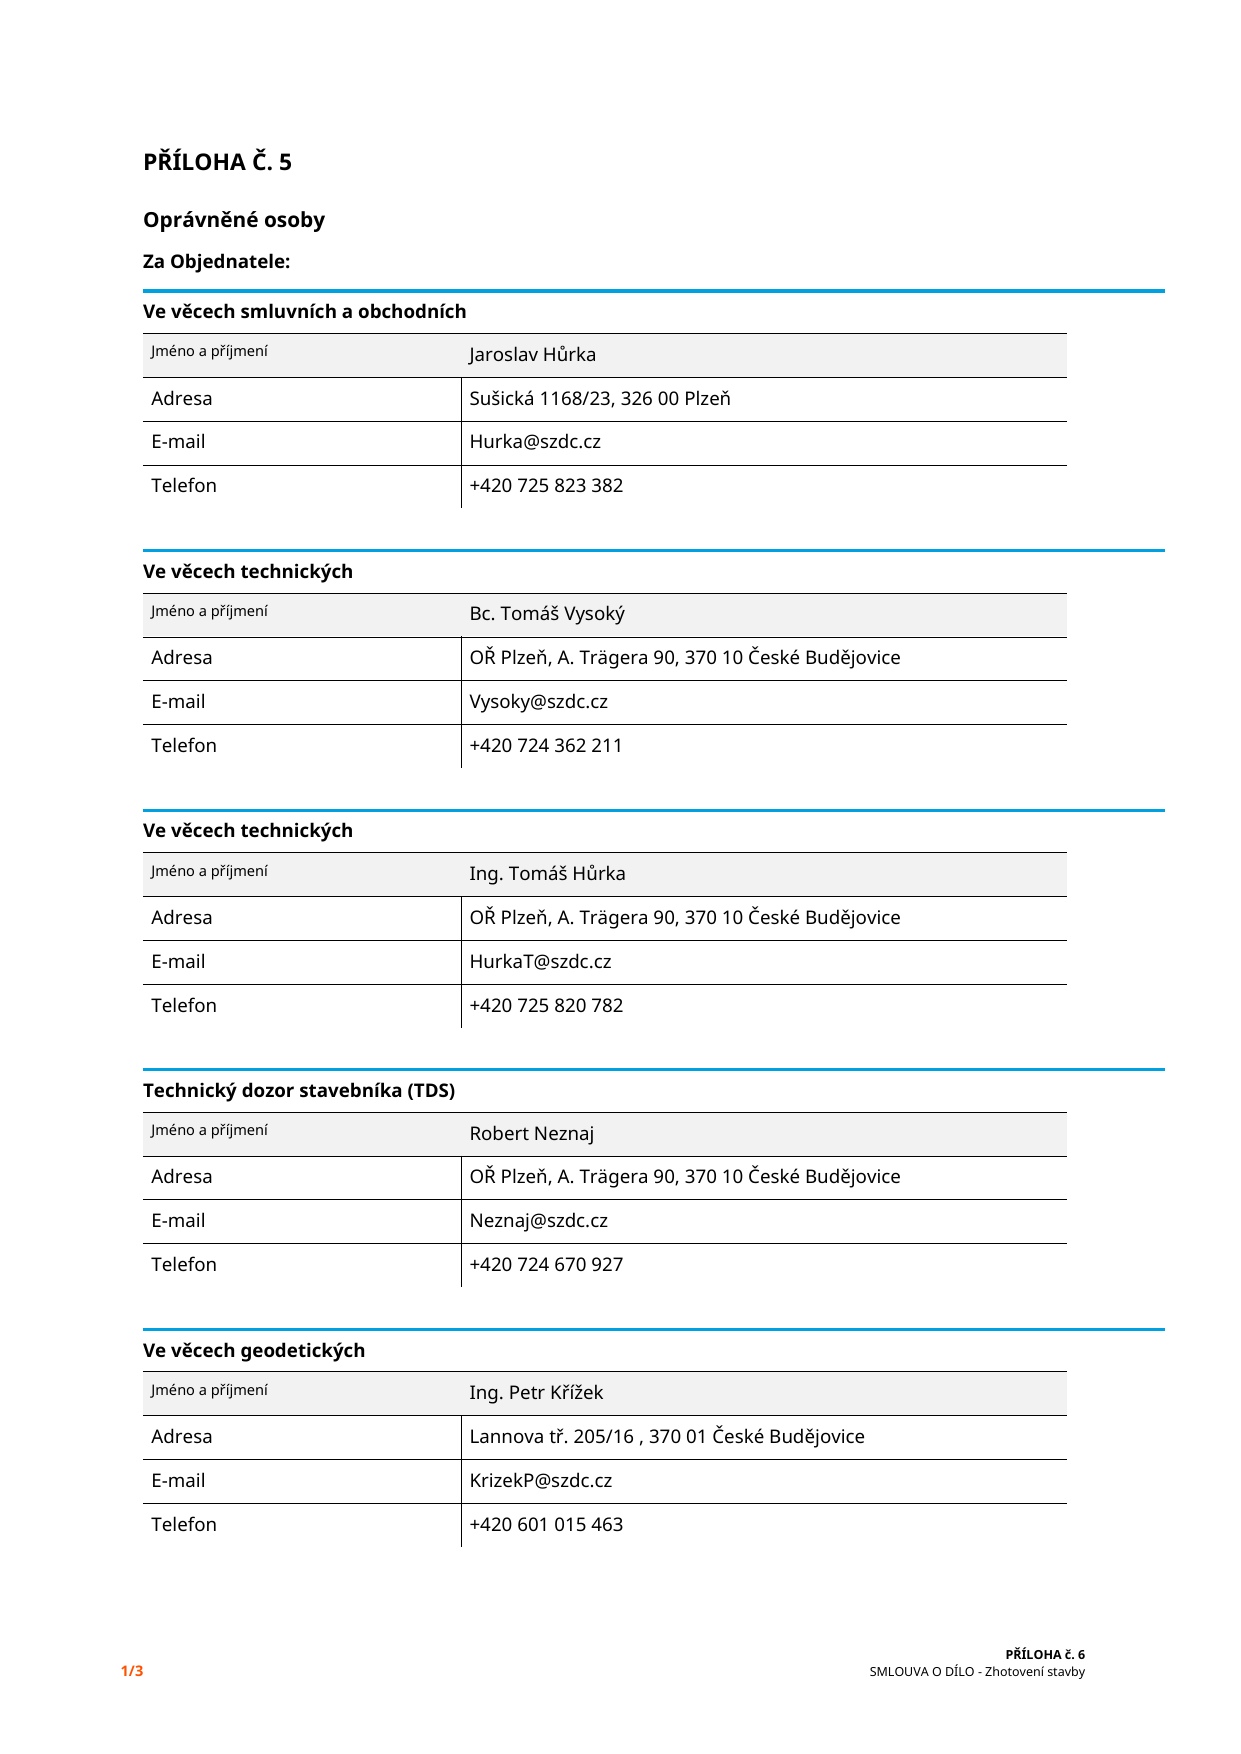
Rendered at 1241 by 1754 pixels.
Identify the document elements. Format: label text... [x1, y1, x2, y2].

table_cell OŘ Plzeň, A. Trägera 90, 370 10 České Budějovice [462, 638, 1067, 680]
table_cell +420 724 670 927 [462, 1244, 1067, 1287]
text Ve věcech geodetických [143, 1331, 1165, 1362]
table_header Jméno a příjmení [143, 1372, 461, 1415]
table_cell Adresa [143, 1157, 461, 1199]
text Technický dozor stavebníka (TDS) [143, 1071, 1165, 1103]
table_cell E-mail [143, 1200, 461, 1243]
table_header Jméno a příjmení [143, 1113, 461, 1156]
text Za Objednatele: [143, 249, 1165, 274]
table_cell E-mail [143, 681, 461, 724]
table_cell Lannova tř. 205/16 , 370 01 České Budějovice [462, 1416, 1067, 1459]
table_cell Telefon [143, 1244, 461, 1287]
table_cell E-mail [143, 941, 461, 984]
table_cell Telefon [143, 1504, 461, 1547]
table_cell +420 724 362 211 [462, 725, 1067, 768]
table_cell Telefon [143, 466, 461, 508]
table_cell E-mail [143, 1460, 461, 1503]
table_cell KrizekP@szdc.cz [462, 1460, 1067, 1503]
table_cell Adresa [143, 638, 461, 680]
table_cell Hurka@szdc.cz [462, 422, 1067, 464]
table_cell Adresa [143, 1416, 461, 1459]
table_header Jaroslav Hůrka [461, 334, 1067, 377]
text Oprávněné osoby [143, 205, 1165, 233]
table_cell E-mail [143, 422, 461, 464]
table_header Ing. Petr Křížek [461, 1372, 1067, 1415]
table_cell OŘ Plzeň, A. Trägera 90, 370 10 České Budějovice [462, 1157, 1067, 1199]
table_cell HurkaT@szdc.cz [462, 941, 1067, 984]
table_header Jméno a příjmení [143, 594, 461, 636]
table_cell Sušická 1168/23, 326 00 Plzeň [462, 378, 1067, 421]
table_header Jméno a příjmení [143, 334, 461, 377]
table_cell Neznaj@szdc.cz [462, 1200, 1067, 1243]
table_cell Telefon [143, 725, 461, 768]
table_cell Telefon [143, 985, 461, 1027]
table_header Bc. Tomáš Vysoký [461, 594, 1067, 636]
text Ve věcech technických [143, 552, 1165, 584]
table_cell +420 725 823 382 [462, 466, 1067, 508]
table_cell OŘ Plzeň, A. Trägera 90, 370 10 České Budějovice [462, 897, 1067, 940]
table_cell Vysoky@szdc.cz [462, 681, 1067, 724]
table_cell +420 725 820 782 [462, 985, 1067, 1027]
table_cell Adresa [143, 378, 461, 421]
table_cell +420 601 015 463 [462, 1504, 1067, 1547]
text Ve věcech smluvních a obchodních [143, 293, 1165, 324]
table_header Jméno a příjmení [143, 853, 461, 896]
table_cell Adresa [143, 897, 461, 940]
text Příloha č. 5 [143, 146, 1165, 177]
table_header Robert Neznaj [461, 1113, 1067, 1156]
table_header Ing. Tomáš Hůrka [461, 853, 1067, 896]
text Ve věcech technických [143, 812, 1165, 843]
